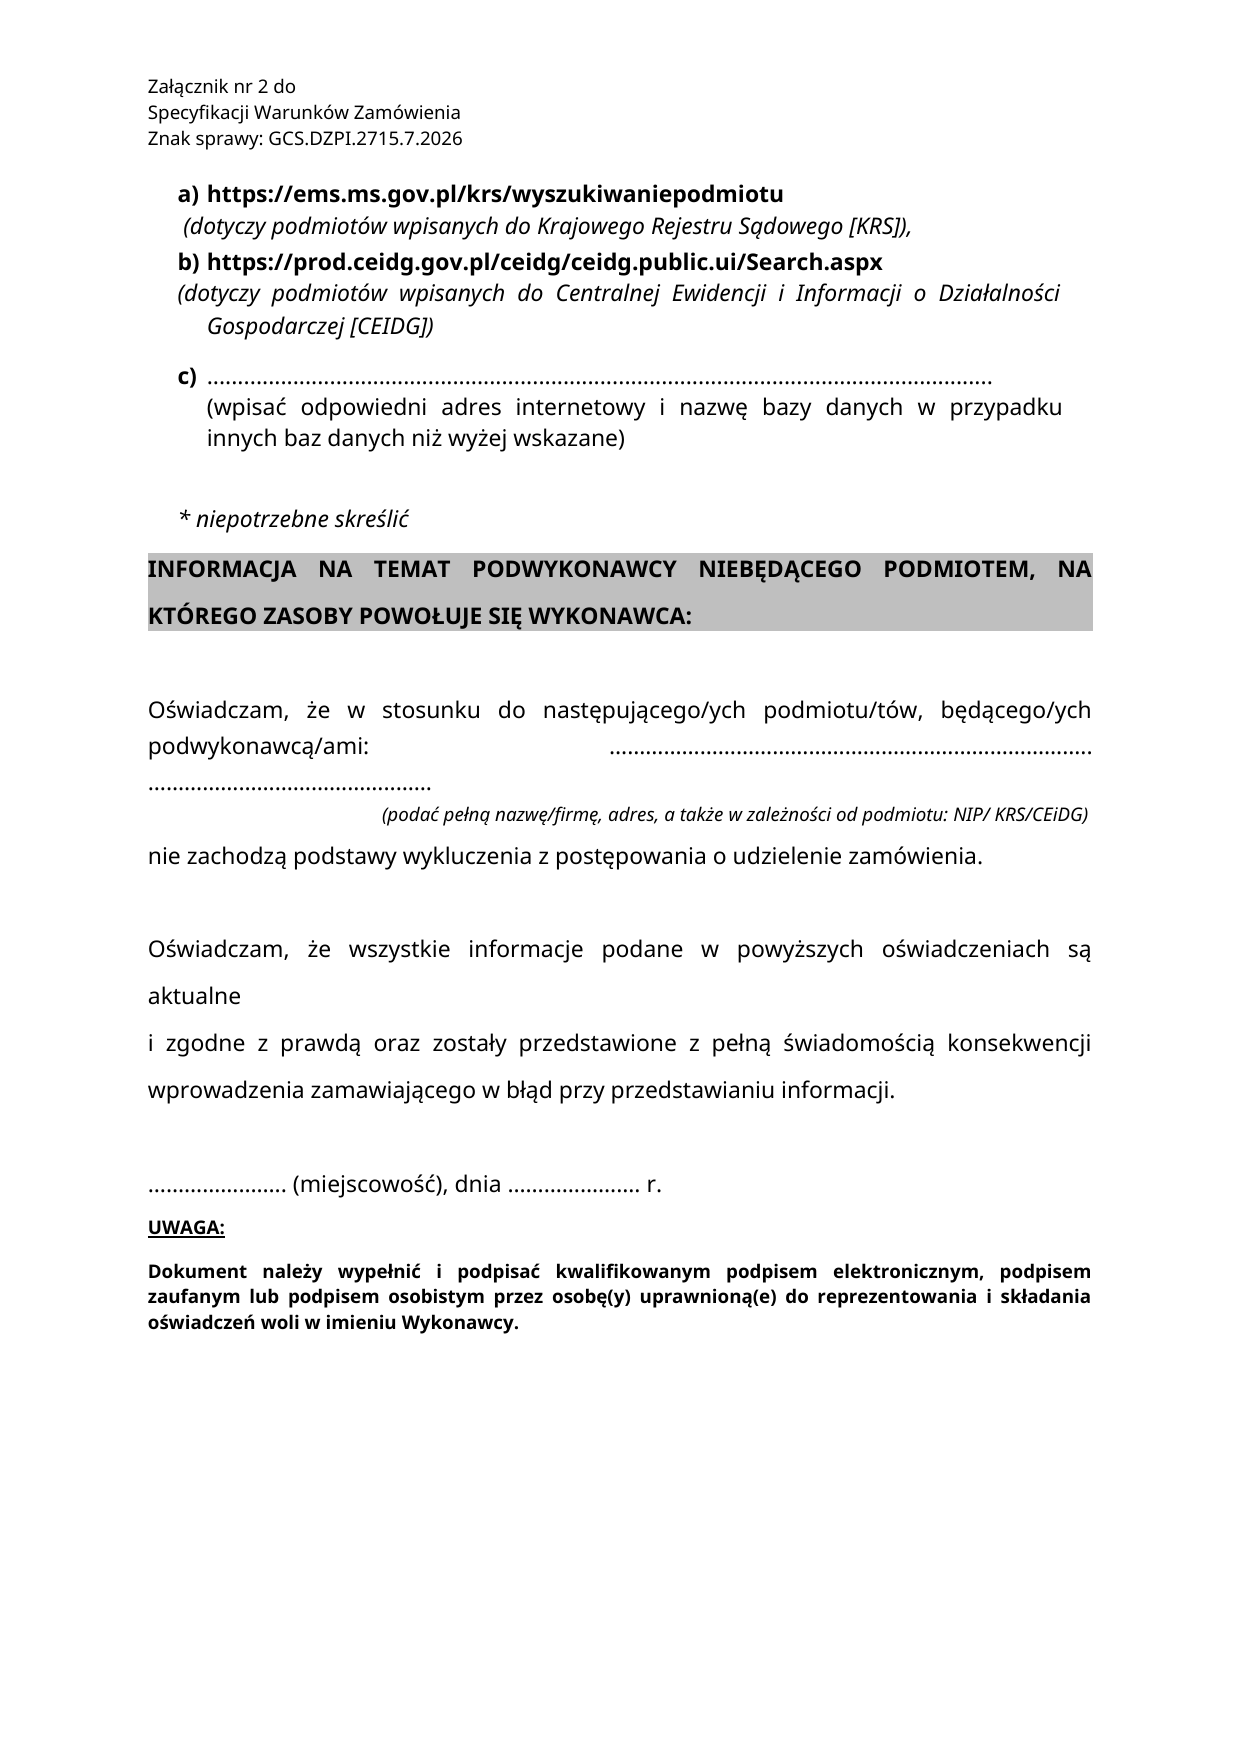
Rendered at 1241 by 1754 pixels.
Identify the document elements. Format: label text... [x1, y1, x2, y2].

text Oświadczam, że wszystkie informacje podane w powyższych oświadczeniach są aktualne i zgodne z prawdą oraz zostały przedstawione z pełną świadomością konsekwencji wprowadzenia zamawiającego w błąd przy przedstawianiu informacji. [148, 933, 1093, 1105]
text nie zachodzą podstawy wykluczenia z postępowania o udzielenie zamówienia. [148, 840, 1093, 871]
text (podać pełną nazwę/firmę, adres, a także w zależności od podmiotu: NIP/ KRS/CEiDG) [148, 801, 1093, 827]
text (dotyczy podmiotów wpisanych do Centralnej Ewidencji i Informacji o Działalności Gospodarczej [CEIDG]) [177, 277, 1064, 341]
text * niepotrzebne skreślić [177, 503, 1064, 534]
list https://ems.ms.gov.pl/krs/wyszukiwaniepodmiotu [177, 178, 1064, 209]
text …………….……. (miejscowość), dnia …………………. r. [148, 1168, 1093, 1199]
list https://prod.ceidg.gov.pl/ceidg/ceidg.public.ui/Search.aspx [177, 246, 1064, 277]
text Oświadczam, że w stosunku do następującego/ych podmiotu/tów, będącego/ych podwykonawcą/ami: ……………………………………………………………………..…………………………………..…… [148, 694, 1093, 797]
text UWAGA: [148, 1215, 1093, 1240]
list (dotyczy podmiotów wpisanych do Krajowego Rejestru Sądowego [KRS]), [177, 209, 1064, 241]
text Dokument należy wypełnić i podpisać kwalifikowanym podpisem elektronicznym, podpisem zaufanym lub podpisem osobistym przez osobę(y) uprawnioną(e) do reprezentowania i składania oświadczeń woli w imieniu Wykonawcy. [148, 1258, 1093, 1335]
text INFORMACJA NA TEMAT PODWYKONAWCY NIEBĘDĄCEGO PODMIOTEM, NA KTÓREGO ZASOBY POWOŁUJE SIĘ WYKONAWCA: [148, 553, 1093, 631]
list ................................................................................................................................ (wpisać odpowiedni adres internetowy i nazwę bazy danych w przypadku innych baz danych niż wyżej wskazane) [177, 360, 1064, 453]
